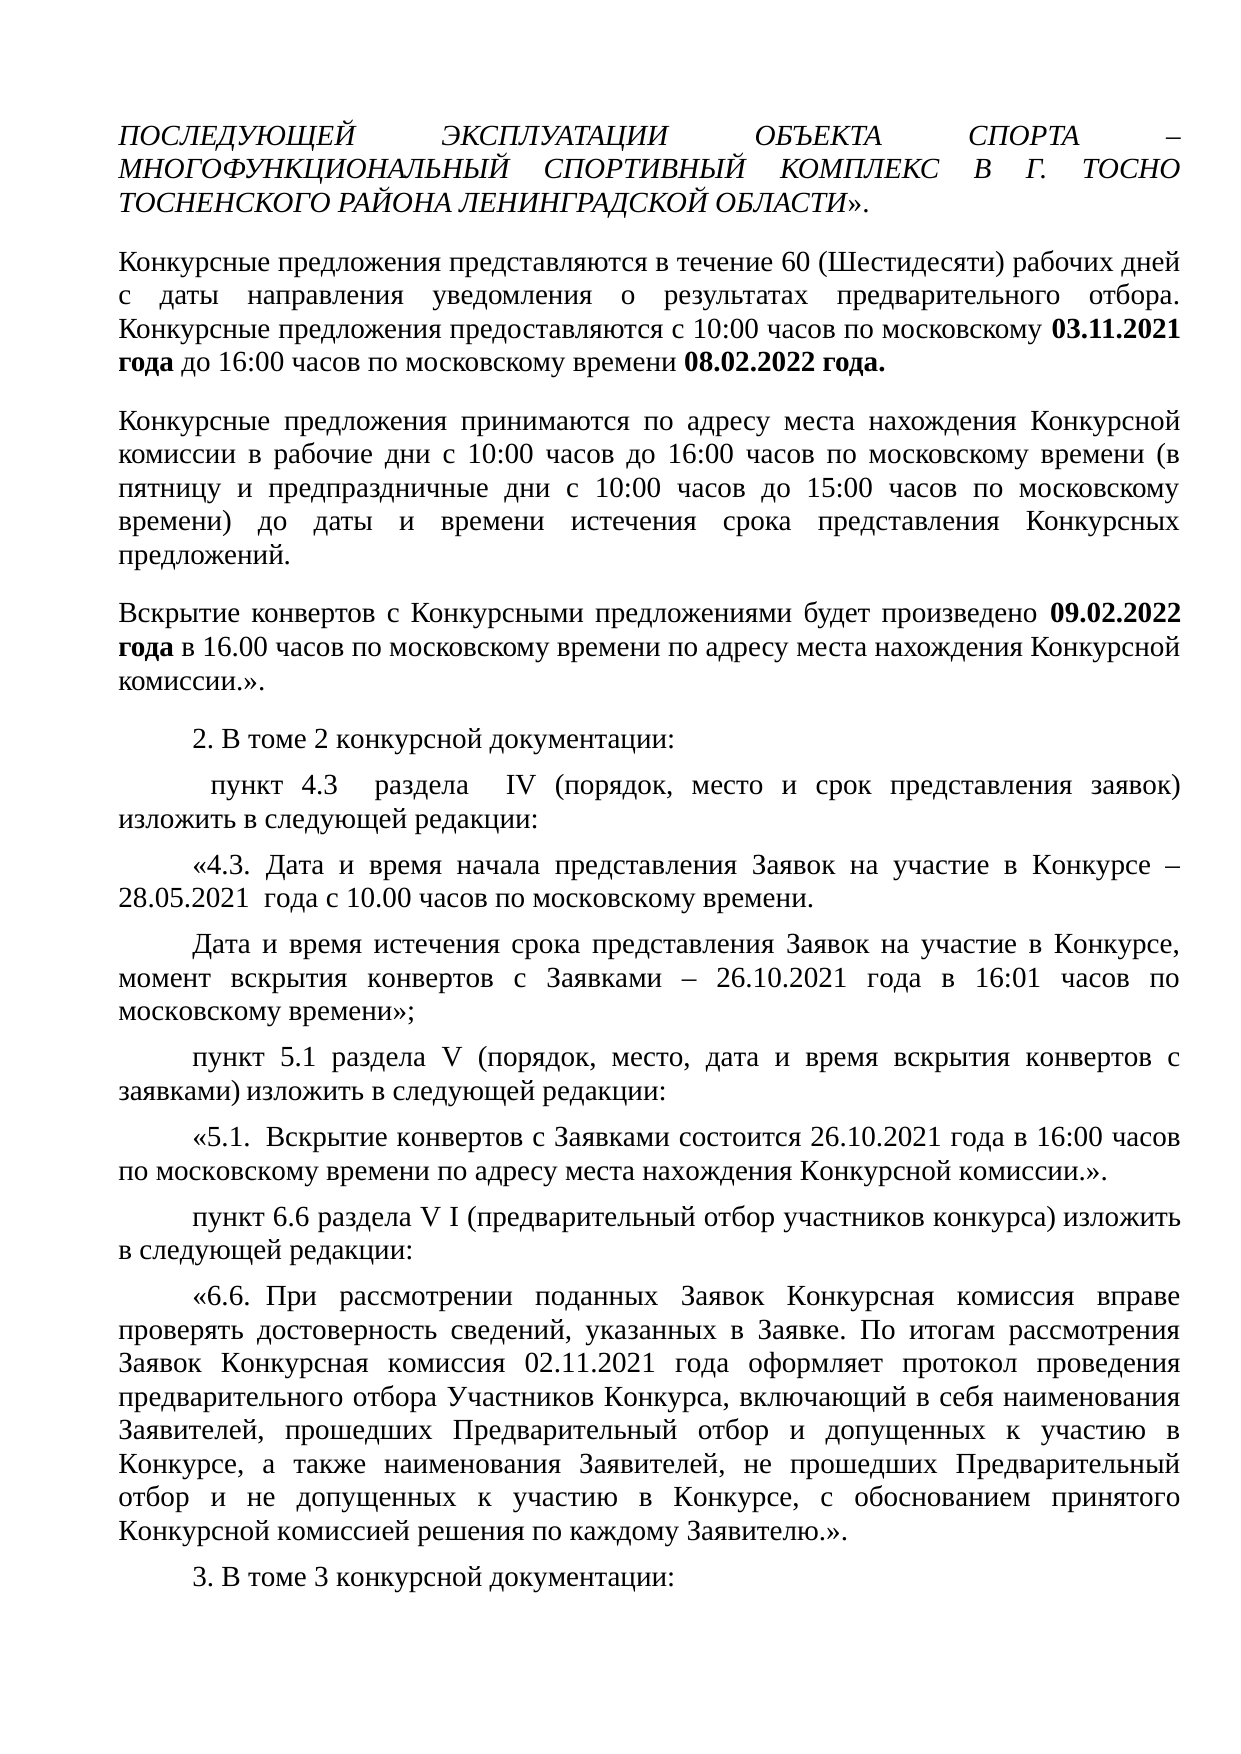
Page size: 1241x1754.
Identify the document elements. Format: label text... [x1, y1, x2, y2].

text «4.3. Дата и время начала представления Заявок на участие в Конкурсе – 28.05.2021 года с 10.00 часов по московскому времени. [118, 847, 1181, 914]
text пункт 4.3 раздела IV (порядок, место и срок представления заявок) изложить в следующей редакции: [118, 767, 1181, 834]
text «6.6. При рассмотрении поданных Заявок Конкурсная комиссия вправе проверять достоверность сведений, указанных в Заявке. По итогам рассмотрения Заявок Конкурсная комиссия 02.11.2021 года оформляет протокол проведения предварительного отбора Участников Конкурса, включающий в себя наименования Заявителей, прошедших Предварительный отбор и допущенных к участию в Конкурсе, а также наименования Заявителей, не прошедших Предварительный отбор и не допущенных к участию в Конкурсе, с обоснованием принятого Конкурсной комиссией решения по каждому Заявителю.». [118, 1278, 1181, 1547]
text 2. В томе 2 конкурсной документации: [118, 721, 1181, 755]
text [118, 118, 1181, 219]
text Конкурсные предложения принимаются по адресу места нахождения Конкурсной комиссии в рабочие дни с 10:00 часов до 16:00 часов по московскому времени (в пятницу и предпраздничные дни с 10:00 часов до 15:00 часов по московскому времени) до даты и времени истечения срока представления Конкурсных предложений. [118, 403, 1181, 571]
text Вскрытие конвертов с Конкурсными предложениями будет произведено 09.02.2022 года в 16.00 часов по московскому времени по адресу места нахождения Конкурсной комиссии.». [118, 596, 1181, 696]
text Дата и время истечения срока представления Заявок на участие в Конкурсе, момент вскрытия конвертов с Заявками – 26.10.2021 года в 16:01 часов по московскому времени»; [118, 926, 1181, 1027]
text 3. В томе 3 конкурсной документации: [118, 1559, 1181, 1593]
text пункт 6.6 раздела V I (предварительный отбор участников конкурса) изложить в следующей редакции: [118, 1199, 1181, 1266]
text «5.1. Вскрытие конвертов с Заявками состоится 26.10.2021 года в 16:00 часов по московскому времени по адресу места нахождения Конкурсной комиссии.». [118, 1119, 1181, 1186]
text пункт 5.1 раздела V (порядок, место, дата и время вскрытия конвертов с заявками) изложить в следующей редакции: [118, 1039, 1181, 1107]
text Конкурсные предложения представляются в течение 60 (Шестидесяти) рабочих дней с даты направления уведомления о результатах предварительного отбора. Конкурсные предложения предоставляются с 10:00 часов по московскому 03.11.2021 года до 16:00 часов по московскому времени 08.02.2022 года. [118, 244, 1181, 378]
